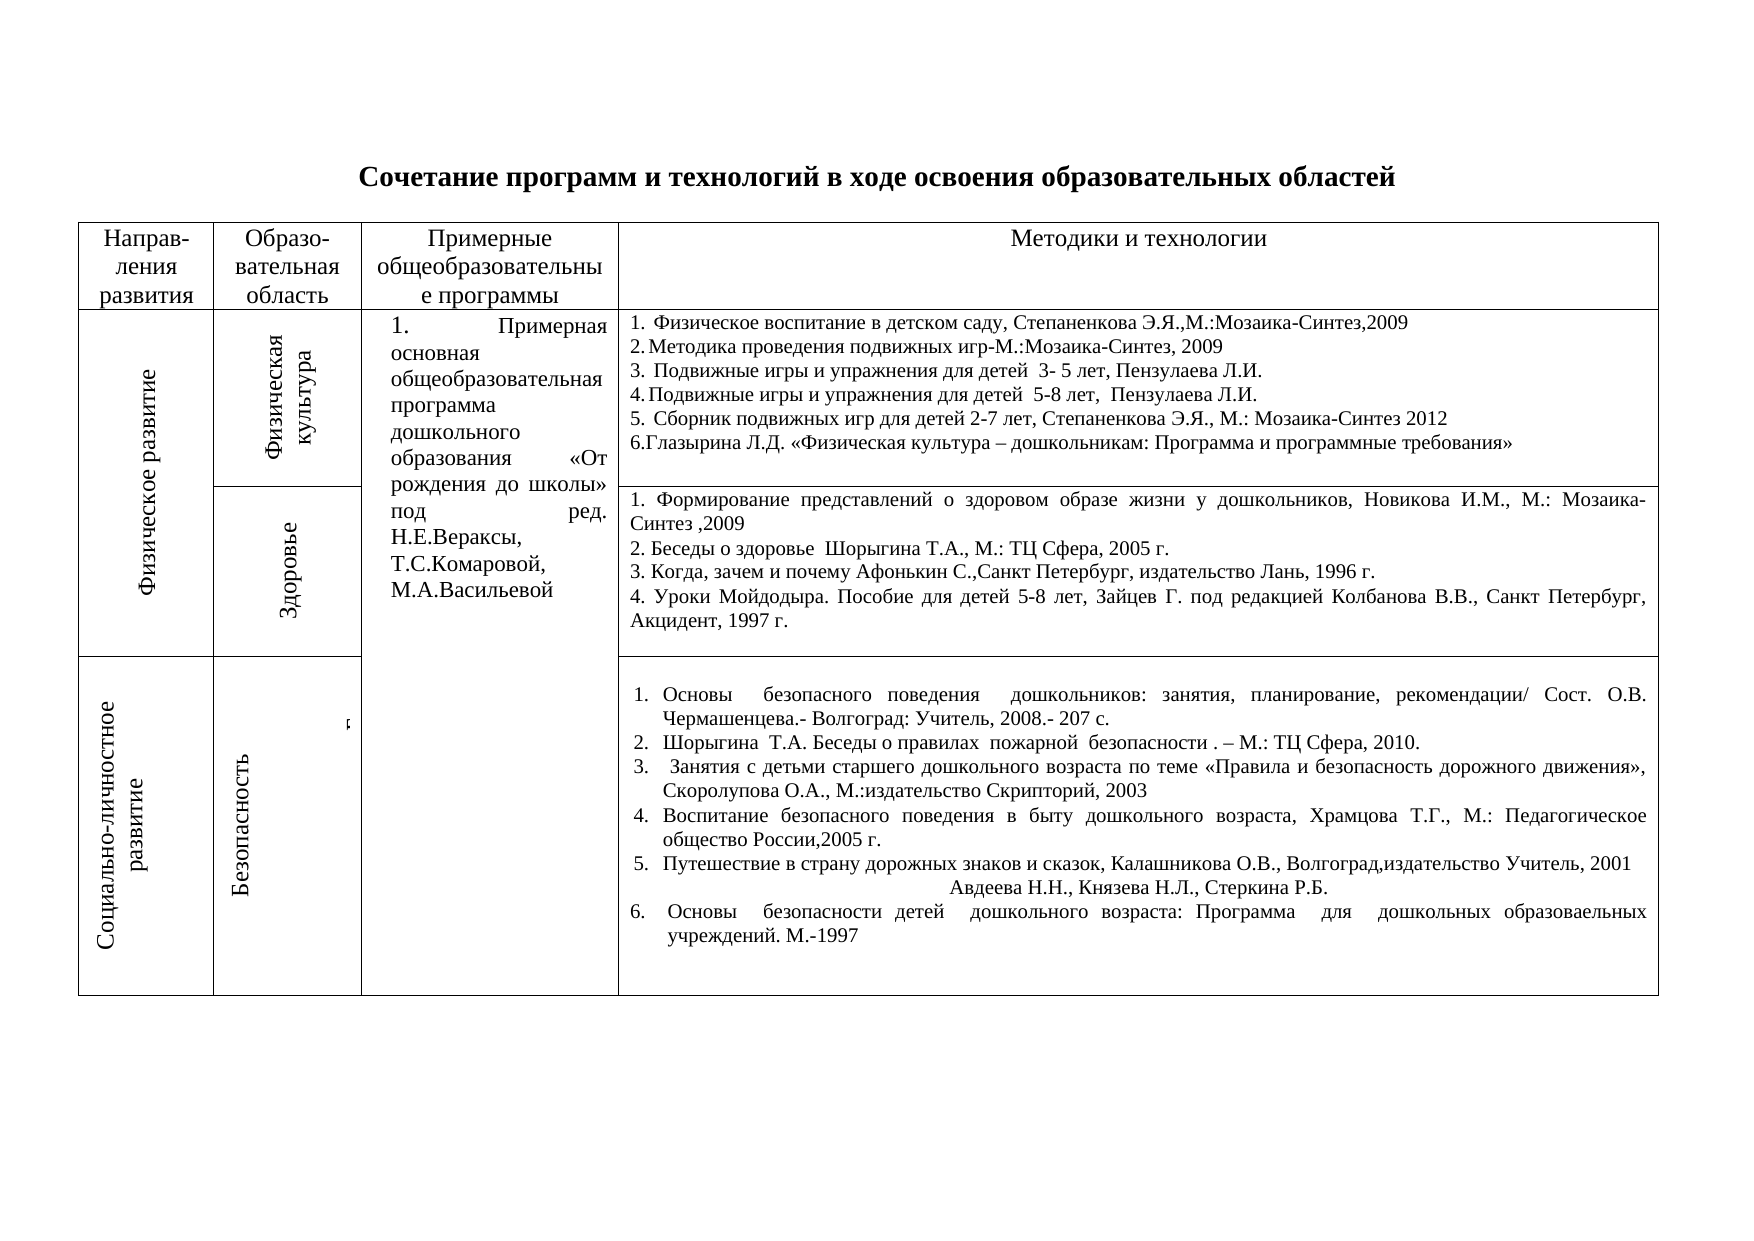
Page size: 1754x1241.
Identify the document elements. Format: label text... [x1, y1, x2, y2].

table_cell Основы безопасного поведения дошкольников: занятия, планирование, рекомендации/ Сост. О.В. Чермашенцева.- Волгоград: Учитель, 2008.- 207 с. Шорыгина Т.А. Беседы о правилах пожарной безопасности . – М.: ТЦ Сфера, 2010. Занятия с детьми старшего дошкольного возраста по теме «Правила и безопасность дорожного движения», Скоролупова О.А., М.:издательство Скрипторий, 2003 Воспитание безопасного поведения в быту дошкольного возраста, Храмцова Т.Г., М.: Педагогическое общество России,2005 г. Путешествие в страну дорожных знаков и сказок, Калашникова О.В., Волгоград,издательство Учитель, 2001 Авдеева Н.Н., Князева Н.Л., Стеркина Р.Б. Основы безопасности детей дошкольного возраста: Программа для дошкольных образоваельных учреждений. М.-1997 [619, 657, 1658, 995]
text Сочетание программ и технологий в ходе освоения образовательных областей [103, 159, 1651, 193]
table_cell 1. Формирование представлений о здоровом образе жизни у дошкольников, Новикова И.М., М.: Мозаика-Синтез ,2009 2. Беседы о здоровье Шорыгина Т.А., М.: ТЦ Сфера, 2005 г. 3. Когда, зачем и почему Афонькин С.,Санкт Петербург, издательство Лань, 1996 г. 4. Уроки Мойдодыра. Пособие для детей 5-8 лет, Зайцев Г. под редакцией Колбанова В.В., Санкт Петербург, Акцидент, 1997 г. [619, 487, 1658, 656]
table_header Направ-ления развития [79, 223, 213, 309]
table_header Образо-вательная область [214, 223, 361, 309]
table_cell Физическая культура [214, 310, 361, 486]
table_header Методики и технологии [619, 223, 1658, 309]
table_cell Безопасность Безопасность [214, 657, 361, 995]
table_header Примерные общеобразовательные программы [362, 223, 618, 309]
table_cell Физическое развитие [79, 310, 213, 656]
table_cell Примерная основная общеобразовательная программа дошкольного образования «От рождения до школы» под ред. Н.Е.Вераксы, Т.С.Комаровой, М.А.Васильевой [362, 310, 618, 995]
table_cell Физическое воспитание в детском саду, Степаненкова Э.Я.,М.:Мозаика-Синтез,2009 Методика проведения подвижных игр-М.:Мозаика-Синтез, 2009 Подвижные игры и упражнения для детей 3- 5 лет, Пензулаева Л.И. Подвижные игры и упражнения для детей 5-8 лет, Пензулаева Л.И. Сборник подвижных игр для детей 2-7 лет, Степаненкова Э.Я., М.: Мозаика-Синтез 2012 6.Глазырина Л.Д. «Физическая культура – дошкольникам: Программа и программные требования» [619, 310, 1658, 486]
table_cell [79, 657, 213, 995]
table_cell Здоровье [214, 487, 361, 656]
